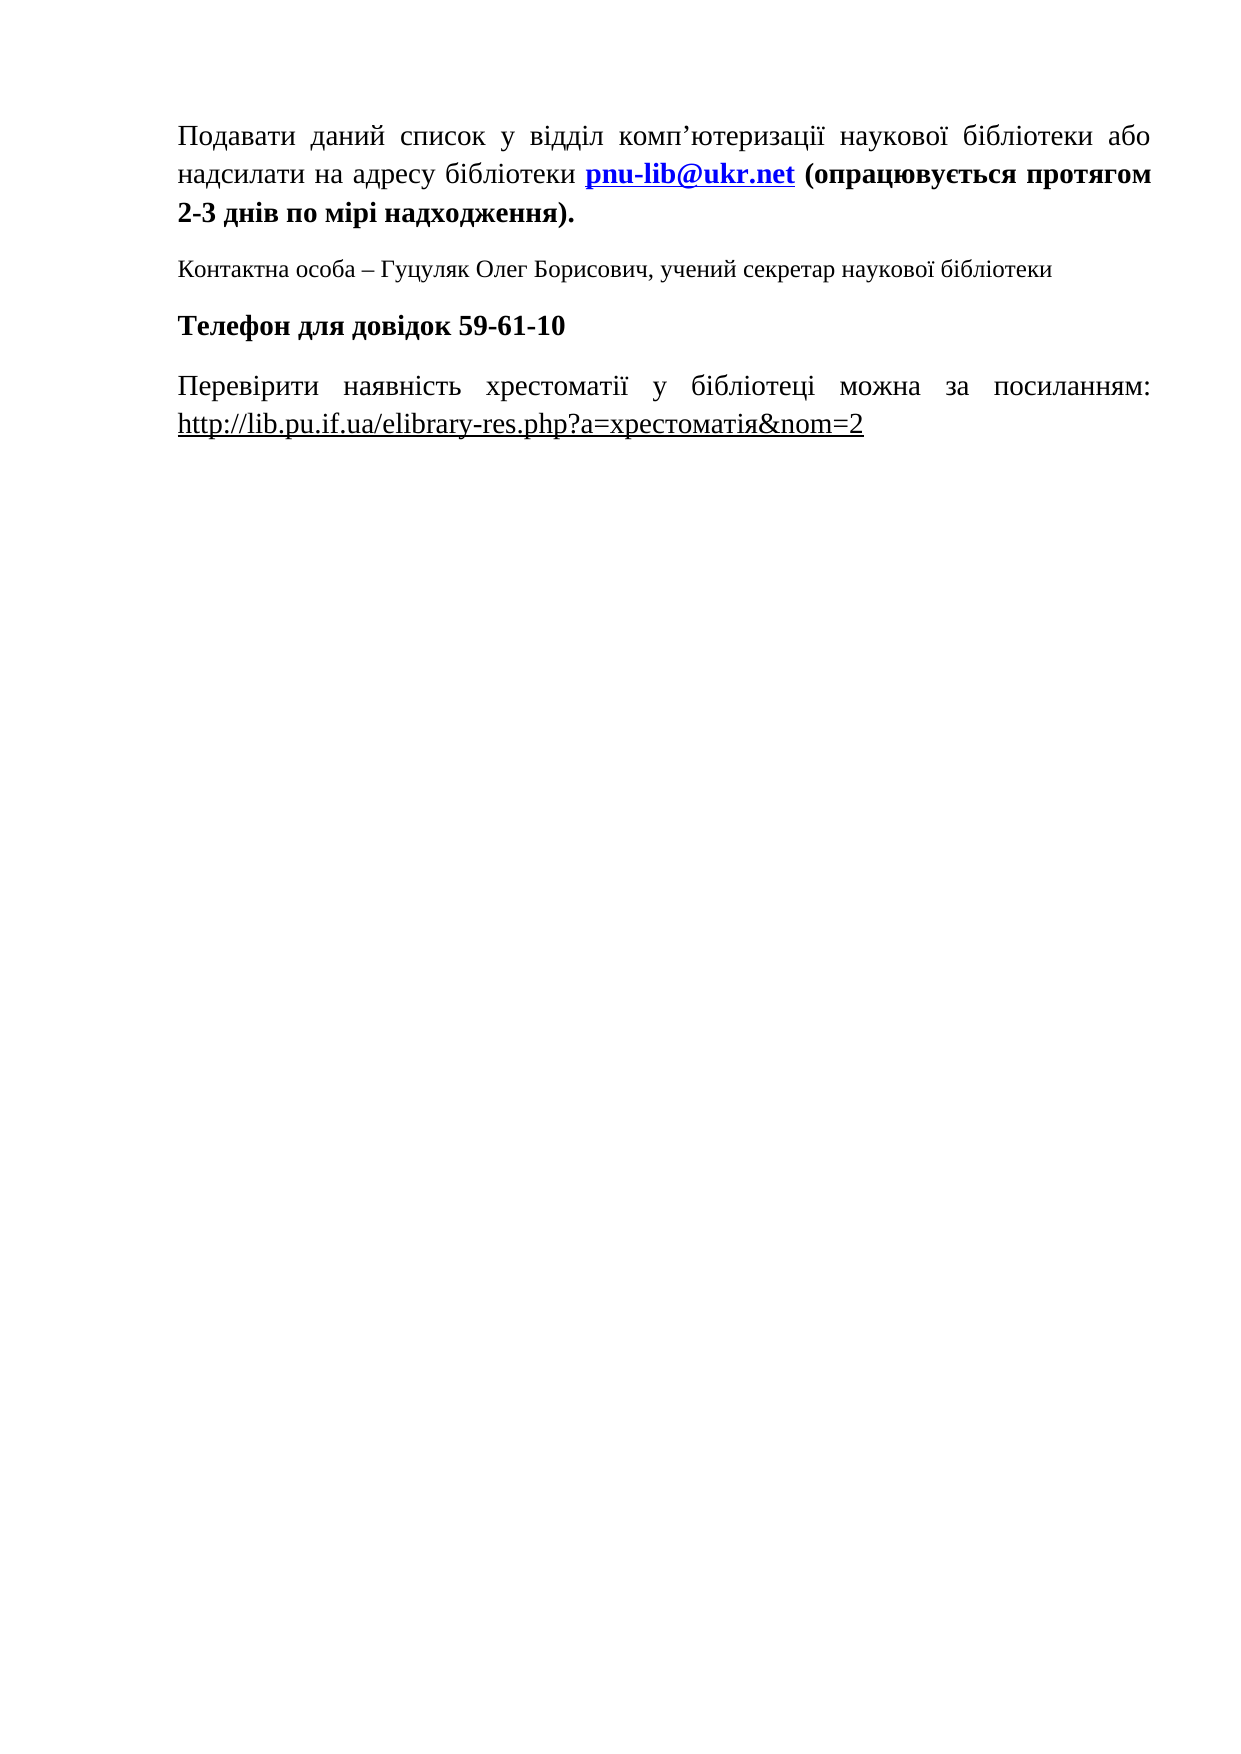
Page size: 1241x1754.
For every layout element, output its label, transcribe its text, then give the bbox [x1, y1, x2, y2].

text Телефон для довідок 59-61-10 [177, 308, 1152, 342]
text Подавати даний список у відділ комп’ютеризації наукової бібліотеки або надсилати на адресу бібліотеки pnu-lib@ukr.net (опрацювується протягом 2-3 днів по мірі надходження). [177, 118, 1152, 229]
text Перевірити наявність хрестоматії у бібліотеці можна за посиланням: http://lib.pu.if.ua/elibrary-res.php?a=хрестоматія&nom=2 [177, 368, 1152, 440]
text Контактна особа – Гуцуляк Олег Борисович, учений секретар наукової бібліотеки [177, 254, 1152, 283]
